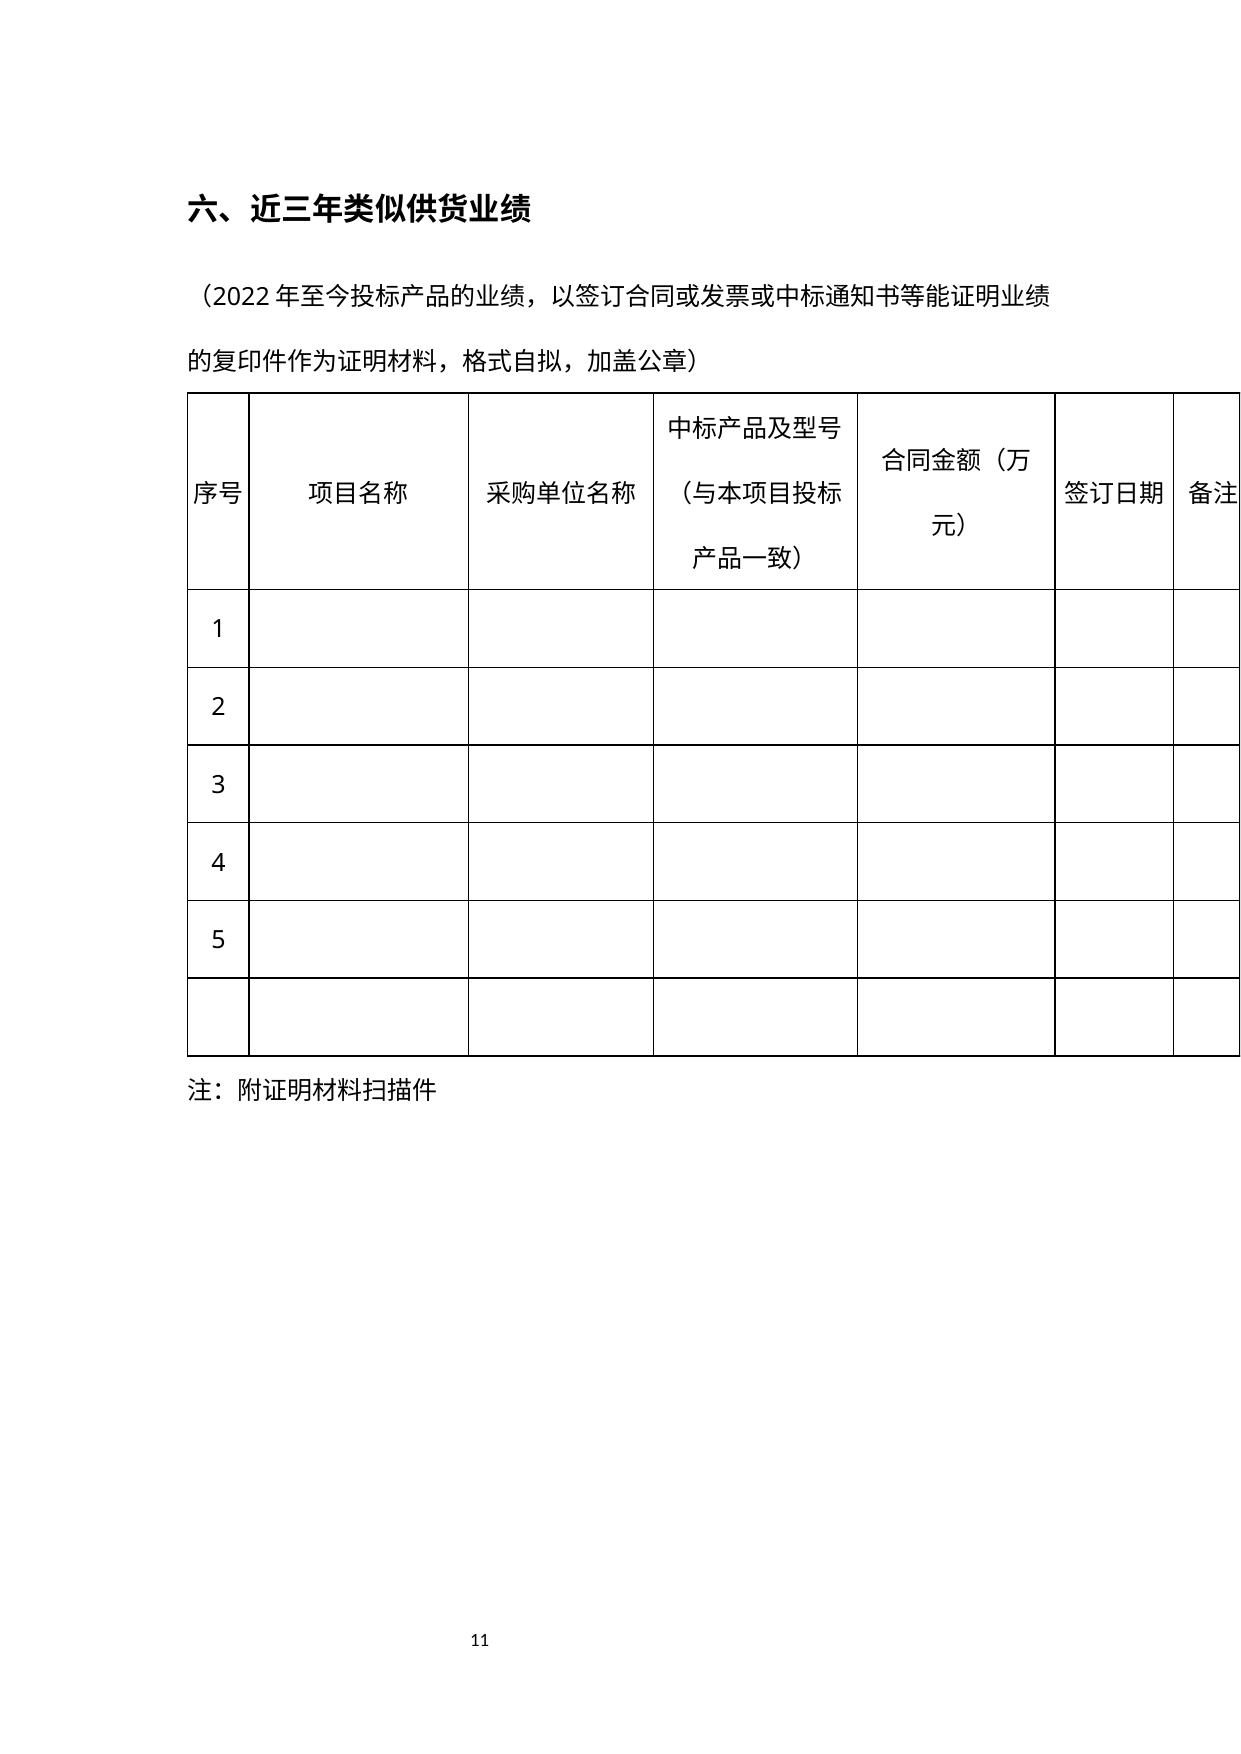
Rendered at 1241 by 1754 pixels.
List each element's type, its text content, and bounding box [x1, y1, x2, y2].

table_header 备注 [1174, 394, 1239, 589]
table_cell [858, 823, 1054, 899]
table_cell [858, 901, 1054, 977]
table_cell 1 [188, 590, 248, 666]
table_cell 4 [188, 823, 248, 899]
table_cell [1174, 590, 1239, 666]
table_cell [858, 668, 1054, 744]
table_cell [250, 823, 468, 899]
table_cell [654, 979, 857, 1055]
table_cell [1056, 823, 1173, 899]
table_header 签订日期 [1056, 394, 1173, 589]
table_cell [1056, 979, 1173, 1055]
table_cell [1056, 668, 1173, 744]
table_cell [1174, 979, 1239, 1055]
table_cell [1174, 746, 1239, 822]
table_cell [1174, 901, 1239, 977]
table_cell [1056, 590, 1173, 666]
table_cell [1174, 823, 1239, 899]
table_header 采购单位名称 [469, 394, 653, 589]
table_cell 2 [188, 668, 248, 744]
text （2022年至今投标产品的业绩，以签订合同或发票或中标通知书等能证明业绩的复印件作为证明材料，格式自拟，加盖公章） [187, 262, 1053, 392]
table_cell [858, 590, 1054, 666]
table_header 序号 [188, 394, 248, 589]
table_cell [654, 823, 857, 899]
subtitle 六、近三年类似供货业绩 [187, 174, 1053, 239]
table_cell [250, 746, 468, 822]
table_header 项目名称 [250, 394, 468, 589]
table_cell [469, 746, 653, 822]
table_cell [1056, 746, 1173, 822]
table_cell [654, 746, 857, 822]
table_cell [1174, 668, 1239, 744]
table_cell [858, 746, 1054, 822]
table_cell [250, 590, 468, 666]
table_cell [250, 979, 468, 1055]
table_cell [250, 901, 468, 977]
table_cell [469, 979, 653, 1055]
table_cell [469, 901, 653, 977]
table_cell [654, 668, 857, 744]
table_cell 3 [188, 746, 248, 822]
table_cell [654, 590, 857, 666]
text 注：附证明材料扫描件 [187, 1057, 1053, 1121]
table_cell [469, 668, 653, 744]
table_cell [858, 979, 1054, 1055]
table_cell [654, 901, 857, 977]
table_cell [188, 979, 248, 1055]
table_header 中标产品及型号（与本项目投标产品一致） [654, 394, 857, 589]
table_cell [469, 590, 653, 666]
table_cell [1056, 901, 1173, 977]
table_header 合同金额（万元） [858, 394, 1054, 589]
table_cell [469, 823, 653, 899]
table_cell 5 [188, 901, 248, 977]
table_cell [250, 668, 468, 744]
